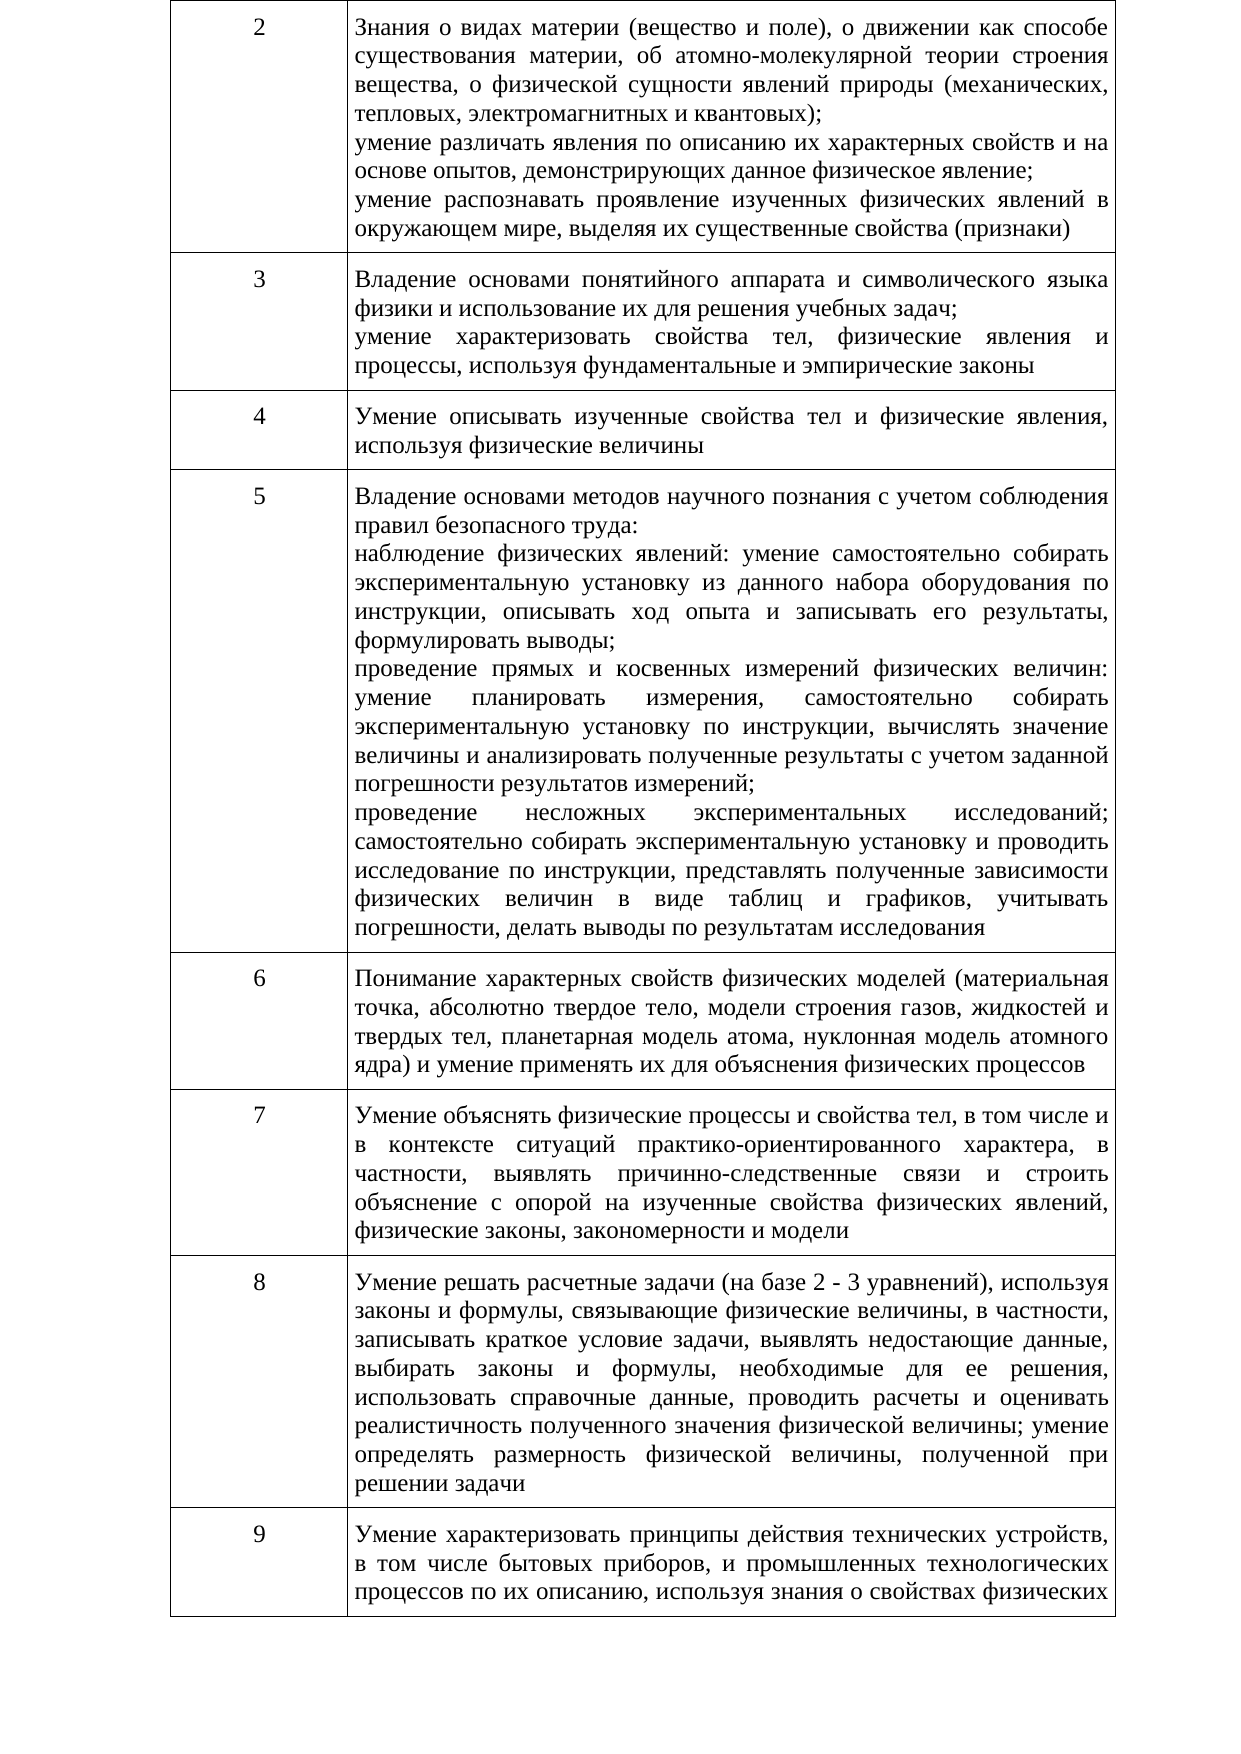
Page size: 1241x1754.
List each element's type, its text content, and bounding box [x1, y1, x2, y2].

table_cell 3 [171, 253, 347, 389]
table_cell 9 [171, 1508, 347, 1616]
table_cell Умение описывать изученные свойства тел и физические явления, используя физические величины [348, 391, 1115, 469]
table_cell 5 [171, 470, 347, 952]
table_cell Владение основами понятийного аппарата и символического языка физики и использование их для решения учебных задач; умение характеризовать свойства тел, физические явления и процессы, используя фундаментальные и эмпирические законы [348, 253, 1115, 389]
table_cell 2 [171, 1, 347, 252]
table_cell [348, 1508, 1115, 1616]
table_cell Умение объяснять физические процессы и свойства тел, в том числе и в контексте ситуаций практико-ориентированного характера, в частности, выявлять причинно-следственные связи и строить объяснение с опорой на изученные свойства физических явлений, физические законы, закономерности и модели [348, 1090, 1115, 1255]
table_cell Понимание характерных свойств физических моделей (материальная точка, абсолютно твердое тело, модели строения газов, жидкостей и твердых тел, планетарная модель атома, нуклонная модель атомного ядра) и умение применять их для объяснения физических процессов [348, 953, 1115, 1089]
table_cell 6 [171, 953, 347, 1089]
table_cell Знания о видах материи (вещество и поле), о движении как способе существования материи, об атомно-молекулярной теории строения вещества, о физической сущности явлений природы (механических, тепловых, электромагнитных и квантовых); умение различать явления по описанию их характерных свойств и на основе опытов, демонстрирующих данное физическое явление; умение распознавать проявление изученных физических явлений в окружающем мире, выделяя их существенные свойства (признаки) [348, 1, 1115, 252]
table_cell Владение основами методов научного познания с учетом соблюдения правил безопасного труда: наблюдение физических явлений: умение самостоятельно собирать экспериментальную установку из данного набора оборудования по инструкции, описывать ход опыта и записывать его результаты, формулировать выводы; проведение прямых и косвенных измерений физических величин: умение планировать измерения, самостоятельно собирать экспериментальную установку по инструкции, вычислять значение величины и анализировать полученные результаты с учетом заданной погрешности результатов измерений; проведение несложных экспериментальных исследований; самостоятельно собирать экспериментальную установку и проводить исследование по инструкции, представлять полученные зависимости физических величин в виде таблиц и графиков, учитывать погрешности, делать выводы по результатам исследования [348, 470, 1115, 952]
table_cell 4 [171, 391, 347, 469]
table_cell 8 [171, 1256, 347, 1507]
table_cell 7 [171, 1090, 347, 1255]
table_cell Умение решать расчетные задачи (на базе 2 - 3 уравнений), используя законы и формулы, связывающие физические величины, в частности, записывать краткое условие задачи, выявлять недостающие данные, выбирать законы и формулы, необходимые для ее решения, использовать справочные данные, проводить расчеты и оценивать реалистичность полученного значения физической величины; умение определять размерность физической величины, полученной при решении задачи [348, 1256, 1115, 1507]
